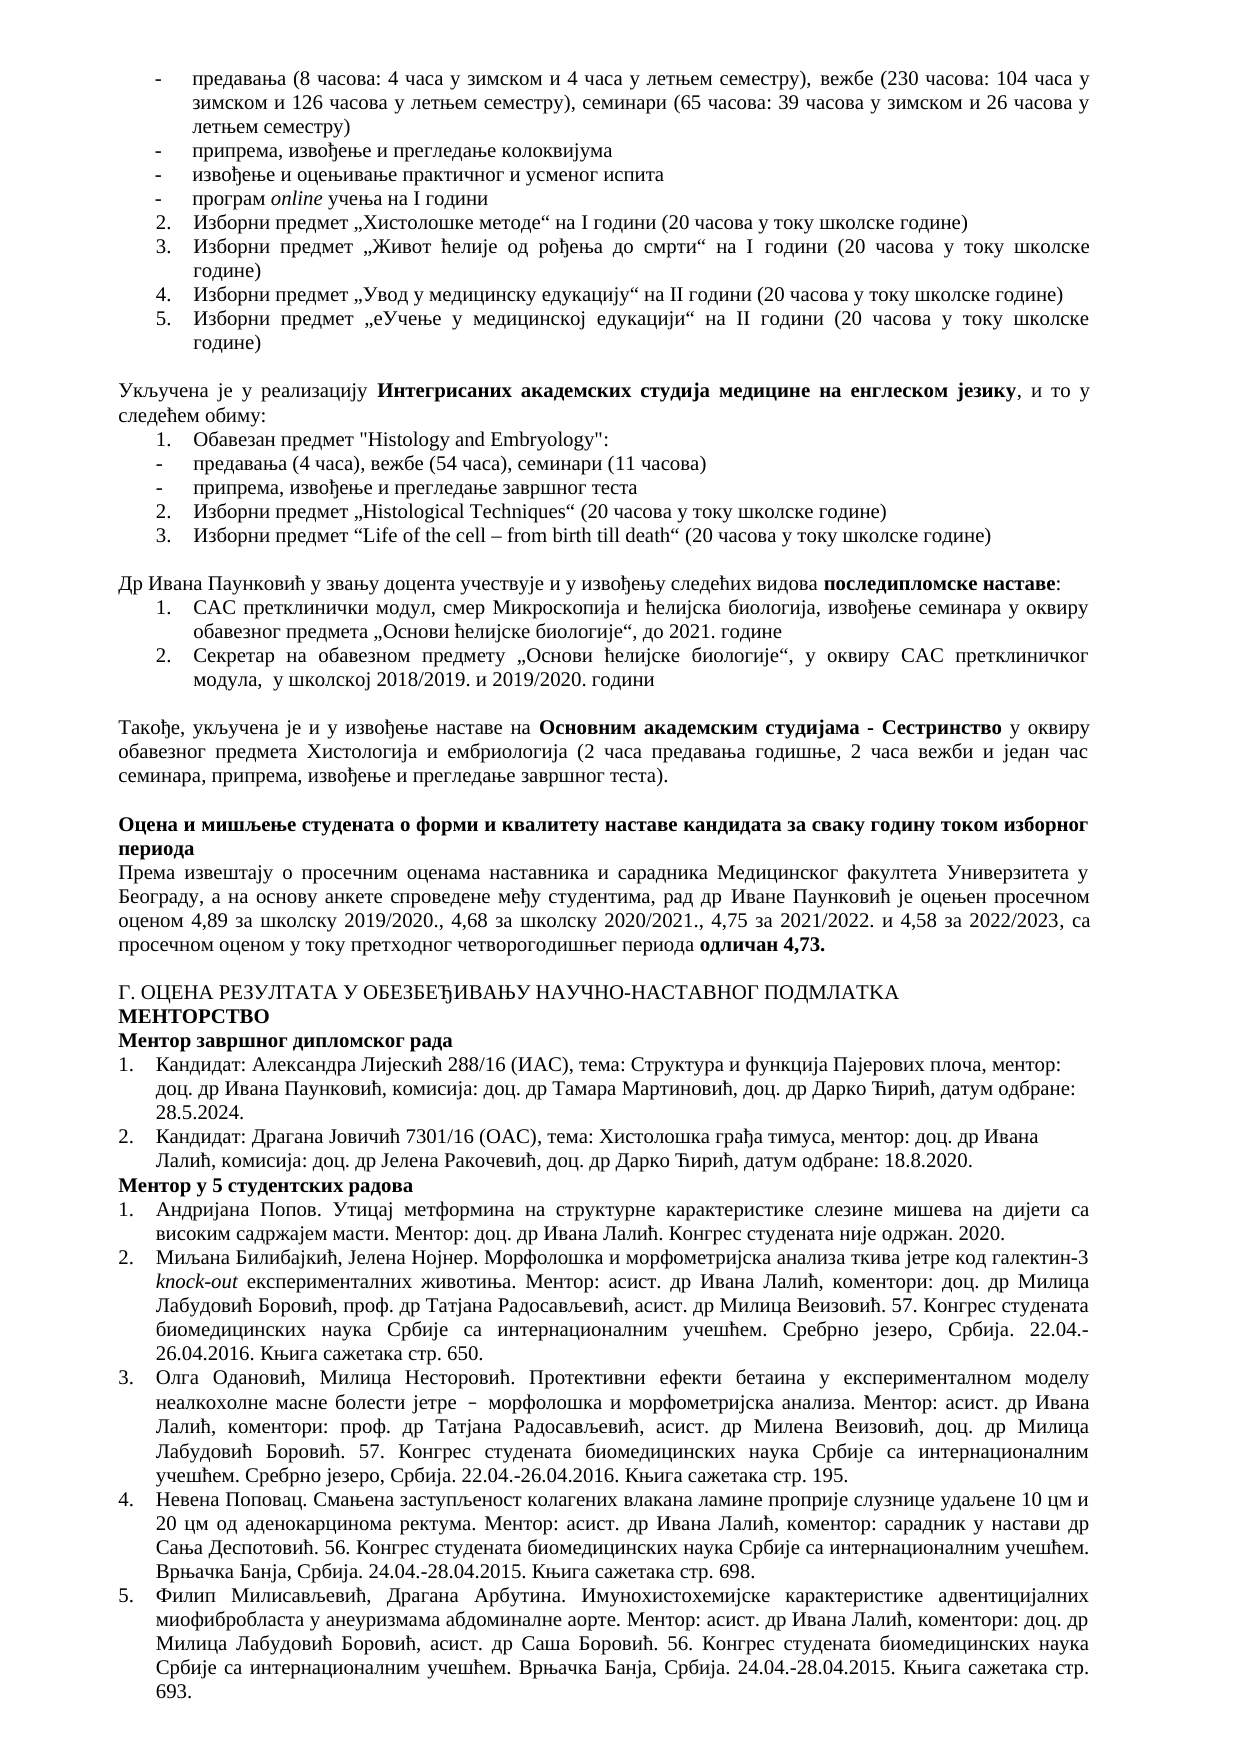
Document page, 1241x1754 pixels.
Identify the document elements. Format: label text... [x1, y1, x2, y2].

text МЕНТОРСТВО [118, 1004, 1090, 1028]
list Кандидат: Александра Лијескић 288/16 (ИАС), тема: Структура и функција Пајерових плоча, ментор: доц. др Ивана Паунковић, комисија: доц. др Тамара Мартиновић, доц. др Дарко Ћирић, датум одбране: 28.5.2024. [118, 1052, 1090, 1124]
list САС претклинички модул, смер Микроскопија и ћелијска биологија, извођење семинара у оквиру обавезног предмета „Основи ћелијске биологије“, до 2021. године [156, 595, 1090, 643]
list Изборни предмет „еУчење у медицинској едукацији“ на II години (20 часова у току школске године) [156, 306, 1090, 354]
list припремa, извођење и прегледање колоквијума [154, 138, 1090, 162]
list предавања (4 часа), вежбе (54 часа), семинари (11 часова) [156, 451, 1090, 475]
list Филип Милисављевић, Драгана Арбутина. Имунохистохемијске карактеристике адвентицијалних миофибробласта у анеуризмама абдоминалне аорте. Ментор: асист. др Ивана Лалић, коментори: доц. др Милица Лабудовић Боровић, асист. др Саша Боровић. 56. Конгрес студената биомедицинских наука Србије са интернационалним учешћем. Врњачка Банја, Србија. 24.04.-28.04.2015. Књига сажетака стр. 693. [118, 1583, 1090, 1703]
text Према извештају о просечним оценама наставника и сарадника Медицинског факултета Универзитета у Београду, а на основу анкете спроведене међу студентима, рад др Иване Паунковић је оцењен просечном оценом 4,89 за школску 2019/2020., 4,68 за школску 2020/2021., 4,75 за 2021/2022. и 4,58 за 2022/2023, са просечном оценом у току претходног четворогодишњег периода одличан 4,73. [118, 860, 1090, 956]
list предавања (8 часова: 4 часа у зимском и 4 часа у летњем семестру), вежбе (230 часова: 104 часа у зимском и 126 часова у летњем семестру), семинари (65 часова: 39 часова у зимском и 26 часова у летњем семестру) [154, 66, 1090, 138]
list Обавезан предмет "Histology and Embryology": [156, 427, 1090, 451]
list програм online учења на I години [154, 186, 1090, 210]
list Невена Поповац. Смањена заступљеност колагених влакана ламине проприје слузнице удаљене 10 цм и 20 цм од аденокарцинома ректума. Ментор: асист. др Ивана Лалић, коментор: сарадник у настави др Сања Деспотовић. 56. Конгрес студената биомедицинских наука Србије са интернационалним учешћем. Врњачка Банја, Србија. 24.04.-28.04.2015. Књига сажетака стр. 698. [118, 1487, 1090, 1583]
text Др Ивана Паунковић у звању доцента учествује и у извођењу следећих видова последипломске наставе: [118, 571, 1090, 595]
list Изборни предмет „Histological Techniques“ (20 часова у току школске године) [156, 499, 1090, 523]
list Кандидат: Драгана Јовичић 7301/16 (ОАС), тема: Хистолошка грађа тимуса, ментор: доц. др Ивана Лалић, комисија: доц. др Јелена Ракочевић, доц. др Дарко Ћирић, датум одбране: 18.8.2020. [118, 1124, 1090, 1172]
text Такође, укључена је и у извођење наставе на Oсновним академским студијама - Сестринство у оквиру обавезног предмета Хистологија и ембриологија (2 часа предавања годишње, 2 часа вежби и један час семинара, припрема, извођење и прегледање завршног теста). [118, 715, 1090, 787]
list Олга Одановић, Милица Несторовић. Протективни ефекти бетаина у експерименталном моделу неалкохолне масне болести јетре ̶ морфолошка и морфометријска анализа. Ментор: асист. др Ивана Лалић, коментори: проф. др Татјана Радосављевић, асист. др Милена Веизовић, доц. др Милица Лабудовић Боровић. 57. Конгрес студената биомедицинских наука Србије са интернационалним учешћем. Сребрно језеро, Србија. 22.04.-26.04.2016. Књига сажетака стр. 195. [118, 1365, 1090, 1487]
list Андријана Попов. Утицај метформина на структурне карактеристике слезине мишева на дијети са високим садржајем масти. Ментор: доц. др Ивана Лалић. Конгрес студената није одржан. 2020. [118, 1197, 1090, 1245]
text Ментор у 5 студентских радова [118, 1172, 1090, 1197]
list Секретар на обавезном предмету „Основи ћелијске биологије“, у оквиру САС претклиничког модула, у школској 2018/2019. и 2019/2020. години [156, 643, 1090, 691]
text Г. ОЦЕНА РЕЗУЛТАТА У ОБЕЗБЕЂИВАЊУ НАУЧНО-НАСТАВНОГ ПОДМЛАТKА [118, 980, 1090, 1004]
text Ментор завршног дипломског рада [118, 1028, 1090, 1052]
list извођење и оцењивање практичног и усменог испита [154, 162, 1090, 186]
text Оцена и мишљење студената о форми и квалитету наставе кандидата за сваку годину током изборног периода [118, 812, 1090, 860]
list Изборни предмет „Хистолошке методе“ на I години (20 часова у току школске године) [156, 210, 1090, 234]
list Изборни предмет „Увод у медицинску едукацију“ на II години (20 часова у току школске године) [156, 282, 1090, 306]
list Миљана Билибајкић, Јелена Нојнер. Морфолошка и морфометријска анализа ткива јетре код галектин-3 knock-out експерименталних животиња. Ментор: асист. др Ивана Лалић, коментори: доц. др Милица Лабудовић Боровић, проф. др Татјана Радосављевић, асист. др Милица Веизовић. 57. Конгрес студената биомедицинских наука Србије са интернационалним учешћем. Сребрно језеро, Србија. 22.04.-26.04.2016. Књига сажетака стр. 650. [118, 1245, 1090, 1365]
text Укључена је у реализацију Интегрисаних академских студија медицине на енглеском језику, и то у следећем обиму: [118, 378, 1090, 427]
list припремa, извођење и прегледање завршног теста [156, 475, 1090, 499]
list Изборни предмет “Life of the cell – from birth till death“ (20 часова у току школске године) [156, 523, 1090, 547]
list Изборни предмет „Живот ћелије од рођења до смрти“ на I години (20 часова у току школске године) [156, 234, 1090, 282]
